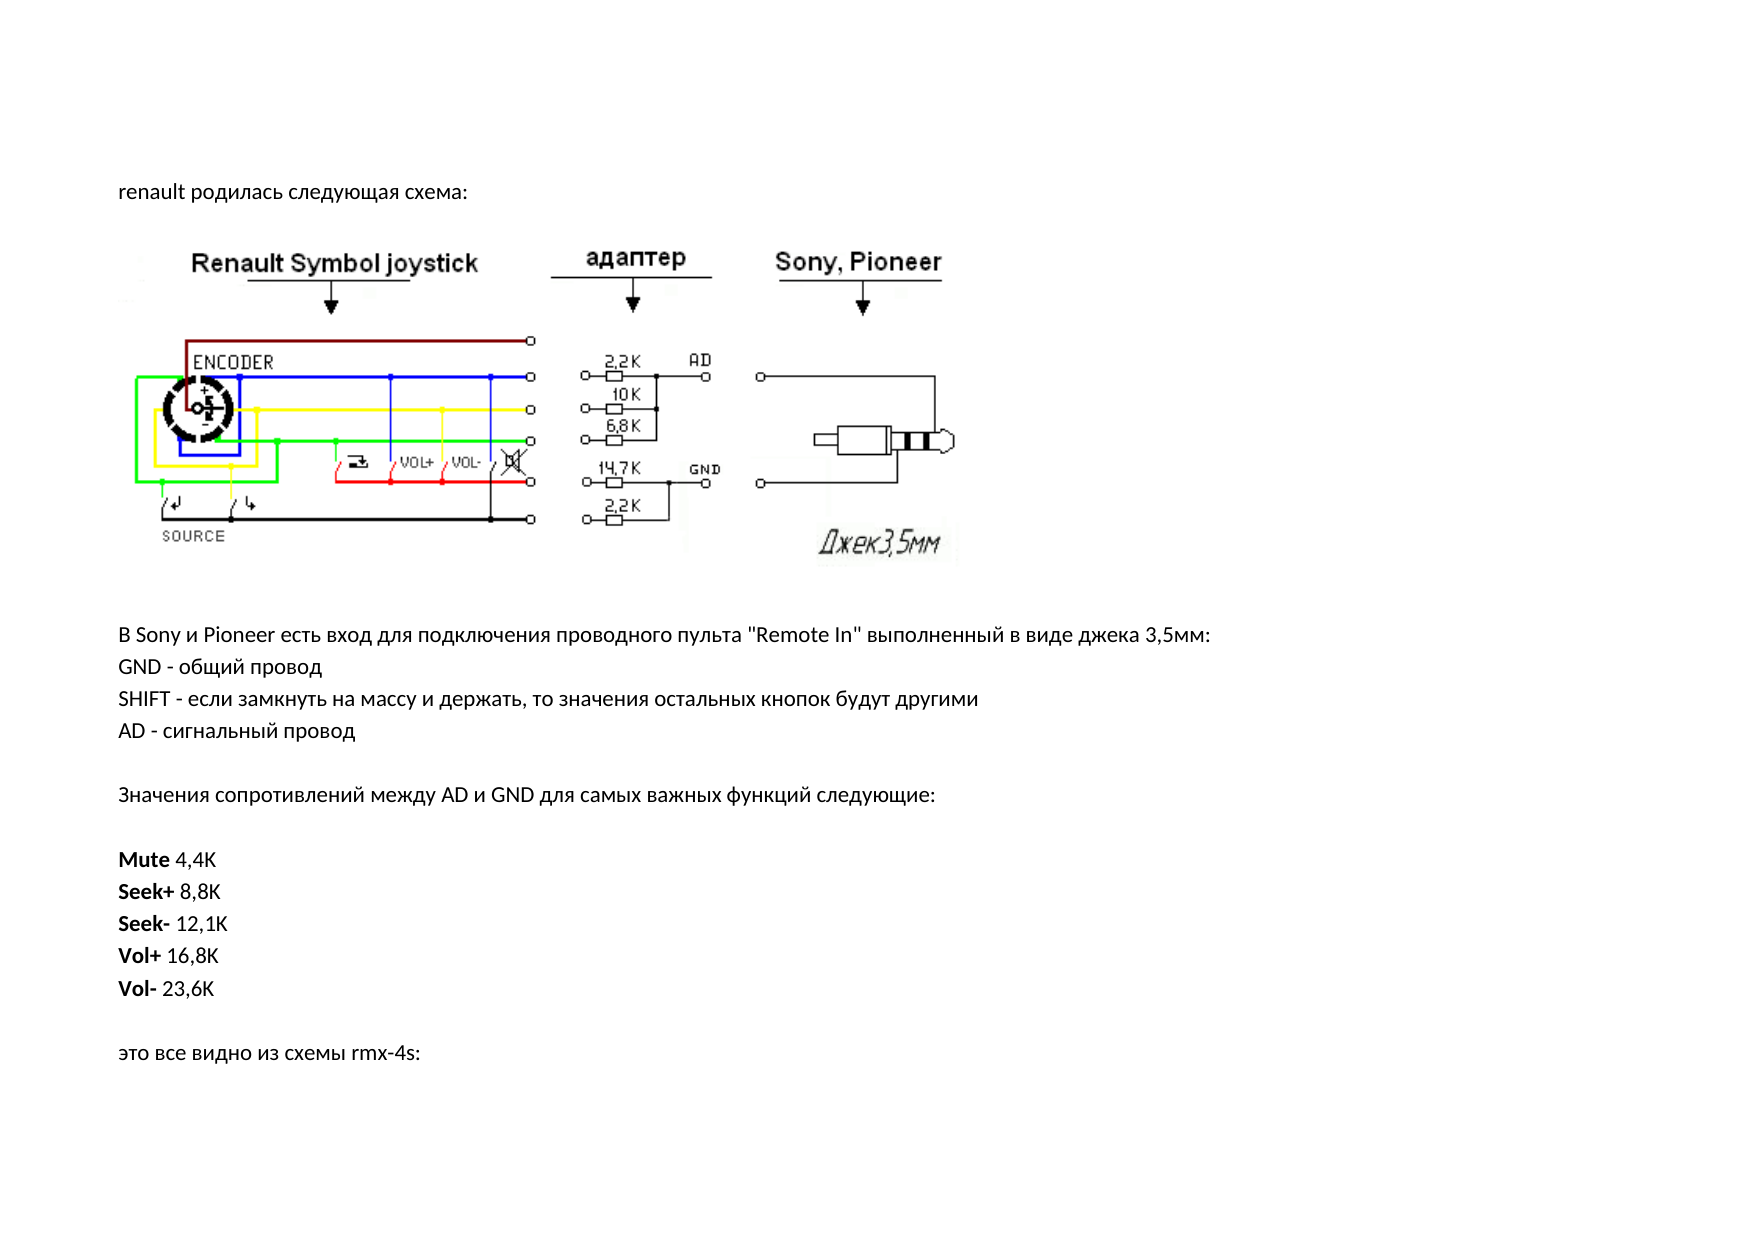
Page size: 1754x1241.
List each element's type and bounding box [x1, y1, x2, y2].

text [118, 177, 1636, 1066]
picture [118, 241, 986, 584]
